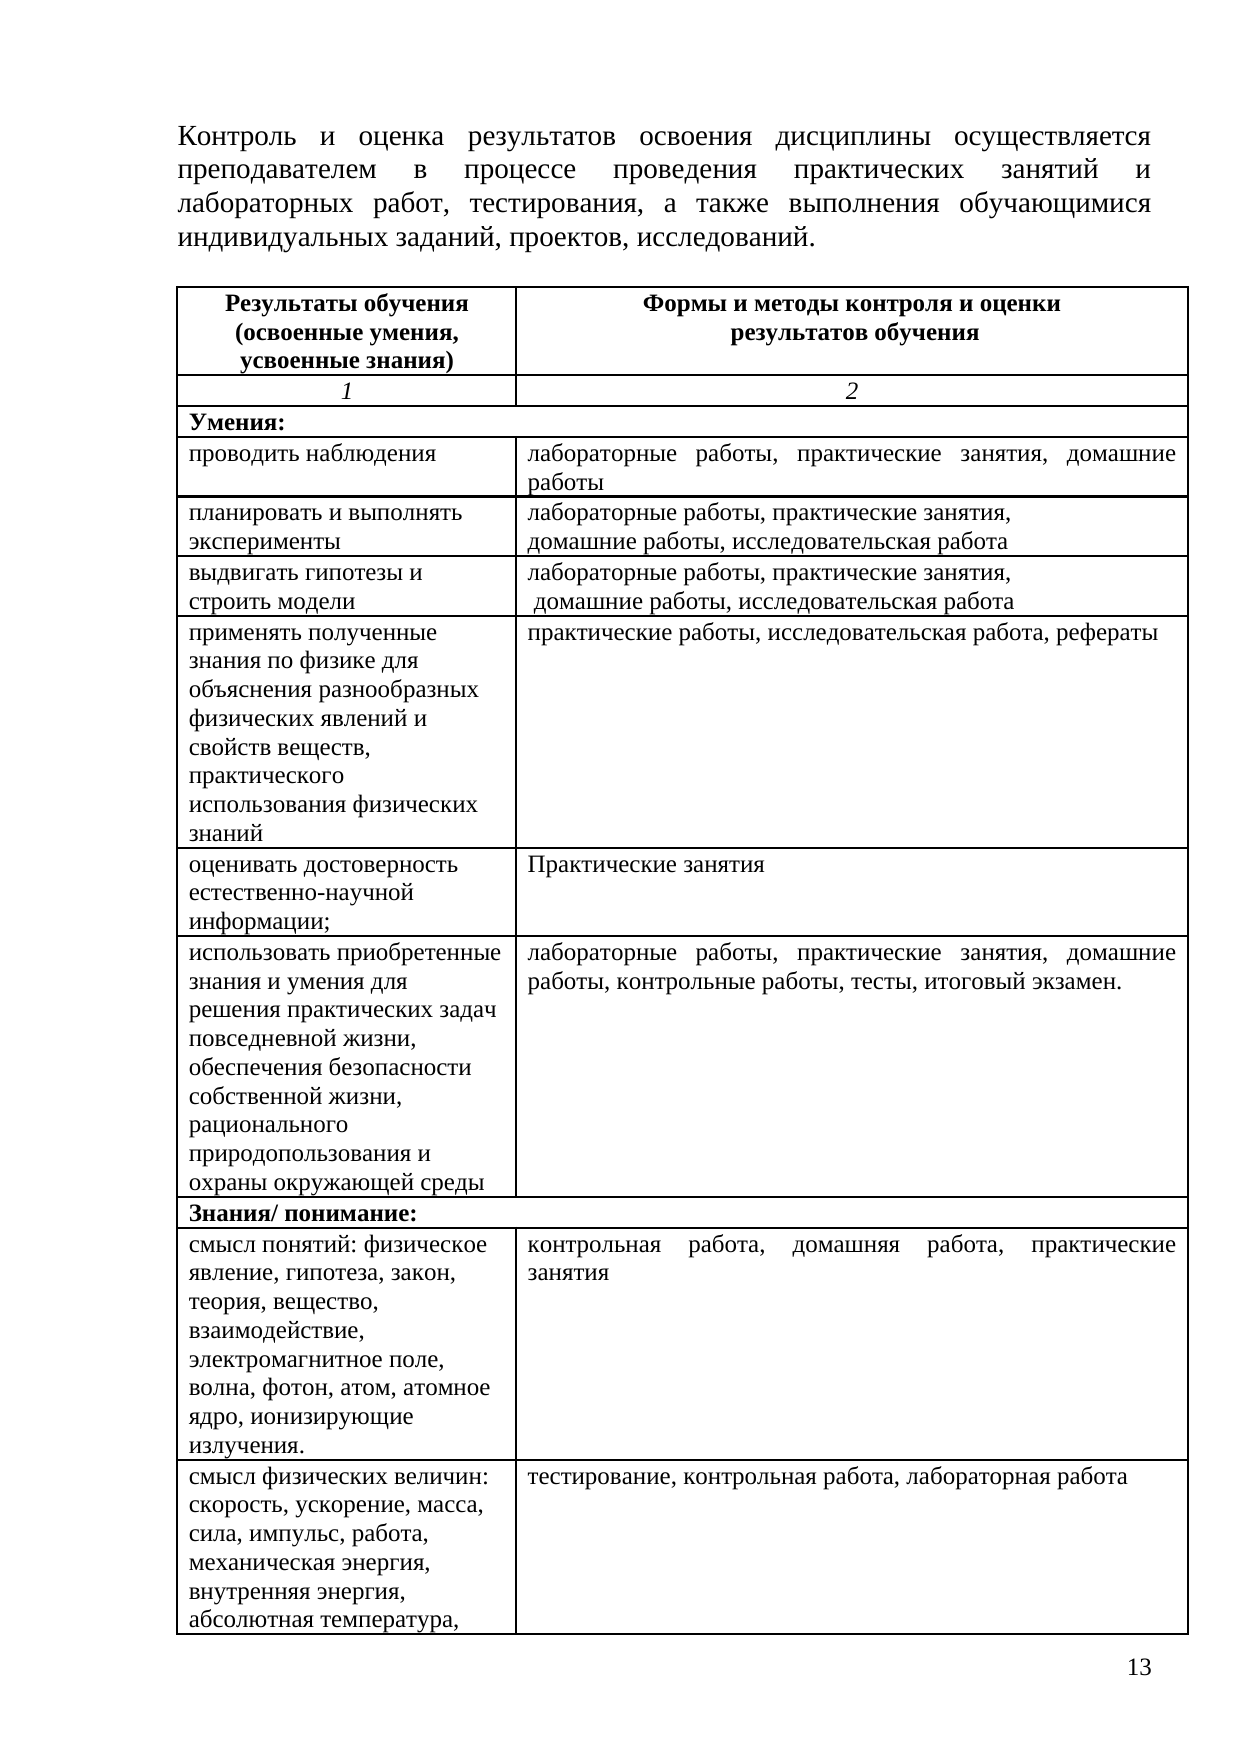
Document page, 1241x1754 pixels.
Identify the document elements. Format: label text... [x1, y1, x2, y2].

table_cell Знания/ понимание: [178, 1198, 1187, 1227]
table_cell лабораторные работы, практические занятия, домашние работы, исследовательская работа [517, 557, 1187, 614]
table_cell 2 [517, 376, 1187, 405]
table_cell практические работы, исследовательская работа, рефераты [517, 617, 1187, 847]
table_cell оценивать достоверность естественно-научной информации; [178, 849, 515, 935]
table_cell лабораторные работы, практические занятия, домашние работы, исследовательская работа [517, 498, 1187, 555]
table_header Результаты обучения (освоенные умения, усвоенные знания) [178, 288, 515, 374]
table_cell применять полученные знания по физике для объяснения разнообразных физических явлений и свойств веществ, практического использования физических знаний [178, 617, 515, 847]
text Контроль и оценка результатов освоения дисциплины осуществляется преподавателем в процессе проведения практических занятий и лабораторных работ, тестирования, а также выполнения обучающимися индивидуальных заданий, проектов, исследований. [177, 118, 1152, 252]
table_cell планировать и выполнять эксперименты [178, 498, 515, 555]
table_cell проводить наблюдения [178, 438, 515, 495]
table_cell Умения: [178, 407, 1187, 436]
table_cell лабораторные работы, практические занятия, домашние работы, контрольные работы, тесты, итоговый экзамен. [517, 937, 1187, 1196]
table_cell контрольная работа, домашняя работа, практические занятия [517, 1229, 1187, 1459]
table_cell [517, 1461, 1187, 1633]
table_cell лабораторные работы, практические занятия, домашние работы [517, 438, 1187, 495]
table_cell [178, 1461, 515, 1633]
table_cell выдвигать гипотезы и строить модели [178, 557, 515, 614]
table_cell Практические занятия [517, 849, 1187, 935]
table_cell 1 [178, 376, 515, 405]
table_cell смысл понятий: физическое явление, гипотеза, закон, теория, вещество, взаимодействие, электромагнитное поле, волна, фотон, атом, атомное ядро, ионизирующие излучения. [178, 1229, 515, 1459]
table_header Формы и методы контроля и оценки результатов обучения [517, 288, 1187, 374]
table_cell использовать приобретенные знания и умения для решения практических задач повседневной жизни, обеспечения безопасности собственной жизни, рационального природопользования и охраны окружающей среды [178, 937, 515, 1196]
